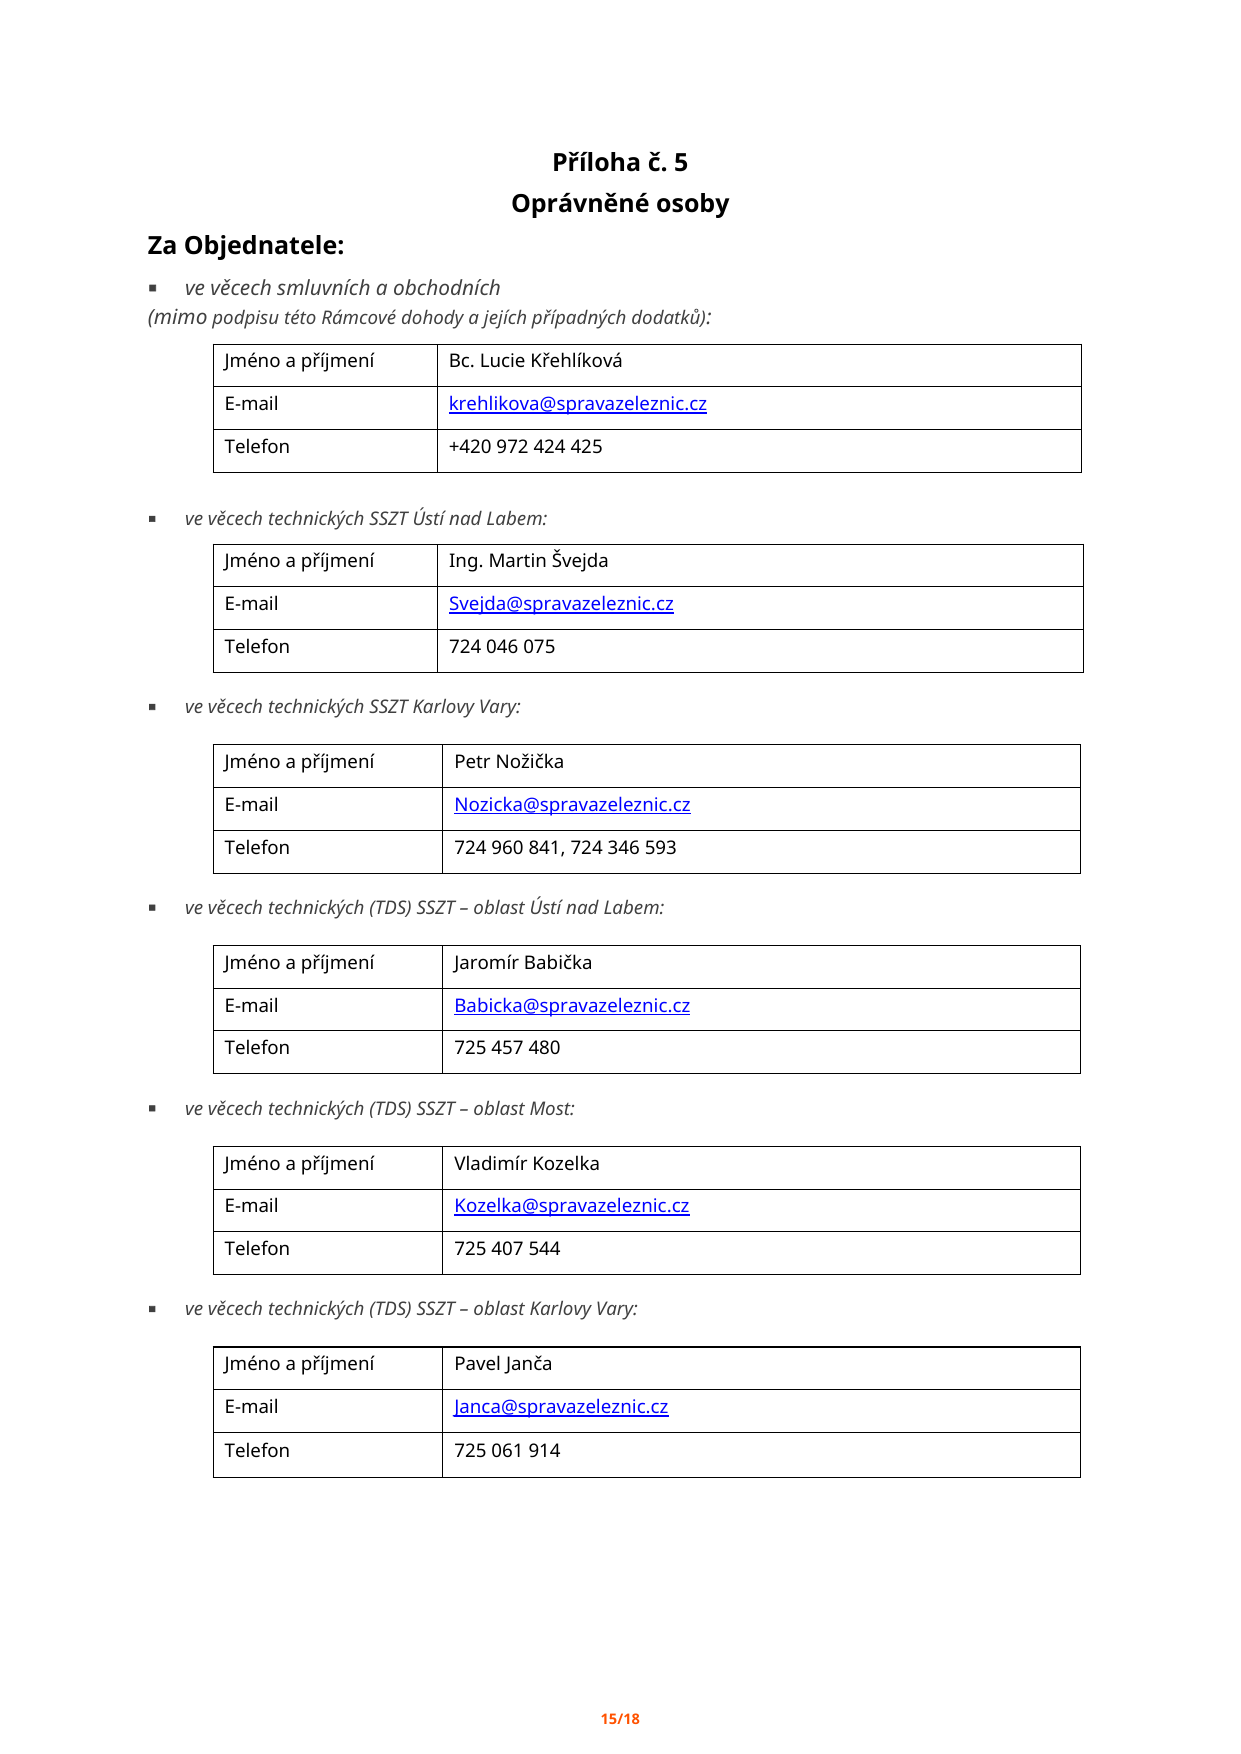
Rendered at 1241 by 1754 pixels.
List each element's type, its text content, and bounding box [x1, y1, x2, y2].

table_cell Telefon [214, 1232, 442, 1274]
table_header Jméno a příjmení [214, 345, 437, 386]
table_cell Nozicka@spravazeleznic.cz [443, 788, 1080, 830]
table_cell E-mail [214, 1190, 442, 1231]
subtitle ve věcech technických (TDS) SSZT – oblast Ústí nad Labem: [148, 894, 1093, 920]
table_cell 725 407 544 [443, 1232, 1080, 1274]
subtitle ve věcech smluvních a obchodních [148, 273, 1093, 302]
table_header Jméno a příjmení [214, 1348, 442, 1389]
table_header Jméno a příjmení [214, 745, 442, 787]
table_cell 725 457 480 [443, 1031, 1080, 1073]
text Oprávněné osoby [148, 189, 1093, 218]
text Za Objednatele: [148, 231, 1093, 260]
table_cell Telefon [214, 430, 437, 472]
subtitle ve věcech technických (TDS) SSZT – oblast Karlovy Vary: [148, 1296, 1093, 1321]
table_header Jaromír Babička [443, 946, 1080, 988]
table_cell Telefon [214, 1031, 442, 1073]
text Příloha č. 5 [148, 148, 1093, 177]
table_cell E-mail [214, 387, 437, 429]
table_cell Babicka@spravazeleznic.cz [443, 989, 1080, 1030]
table_cell krehlikova@spravazeleznic.cz [438, 387, 1081, 429]
table_cell 724 046 075 [438, 630, 1083, 672]
table_header Vladimír Kozelka [443, 1147, 1080, 1188]
table_cell Telefon [214, 630, 437, 672]
subtitle ve věcech technických SSZT Karlovy Vary: [148, 693, 1093, 719]
table_cell Janca@spravazeleznic.cz [443, 1390, 1080, 1432]
table_cell E-mail [214, 788, 442, 830]
table_cell +420 972 424 425 [438, 430, 1081, 472]
table_header Jméno a příjmení [214, 1147, 442, 1188]
table_cell E-mail [214, 1390, 442, 1432]
table_cell E-mail [214, 989, 442, 1030]
table_cell Svejda@spravazeleznic.cz [438, 587, 1083, 629]
table_header Ing. Martin Švejda [438, 545, 1083, 586]
table_cell Kozelka@spravazeleznic.cz [443, 1190, 1080, 1231]
subtitle ve věcech technických SSZT Ústí nad Labem: [148, 502, 1093, 531]
table_cell E-mail [214, 587, 437, 629]
table_cell Telefon [214, 1433, 442, 1477]
subtitle ve věcech technických (TDS) SSZT – oblast Most: [148, 1095, 1093, 1121]
table_header Jméno a příjmení [214, 946, 442, 988]
table_cell 725 061 914 [443, 1433, 1080, 1477]
subtitle (mimo podpisu této Rámcové dohody a jejích případných dodatků): [148, 302, 1093, 331]
table_header Petr Nožička [443, 745, 1080, 787]
table_header Pavel Janča [443, 1348, 1080, 1389]
table_cell Telefon [214, 831, 442, 872]
table_header Bc. Lucie Křehlíková [438, 345, 1081, 386]
table_header Jméno a příjmení [214, 545, 437, 586]
table_cell 724 960 841, 724 346 593 [443, 831, 1080, 872]
